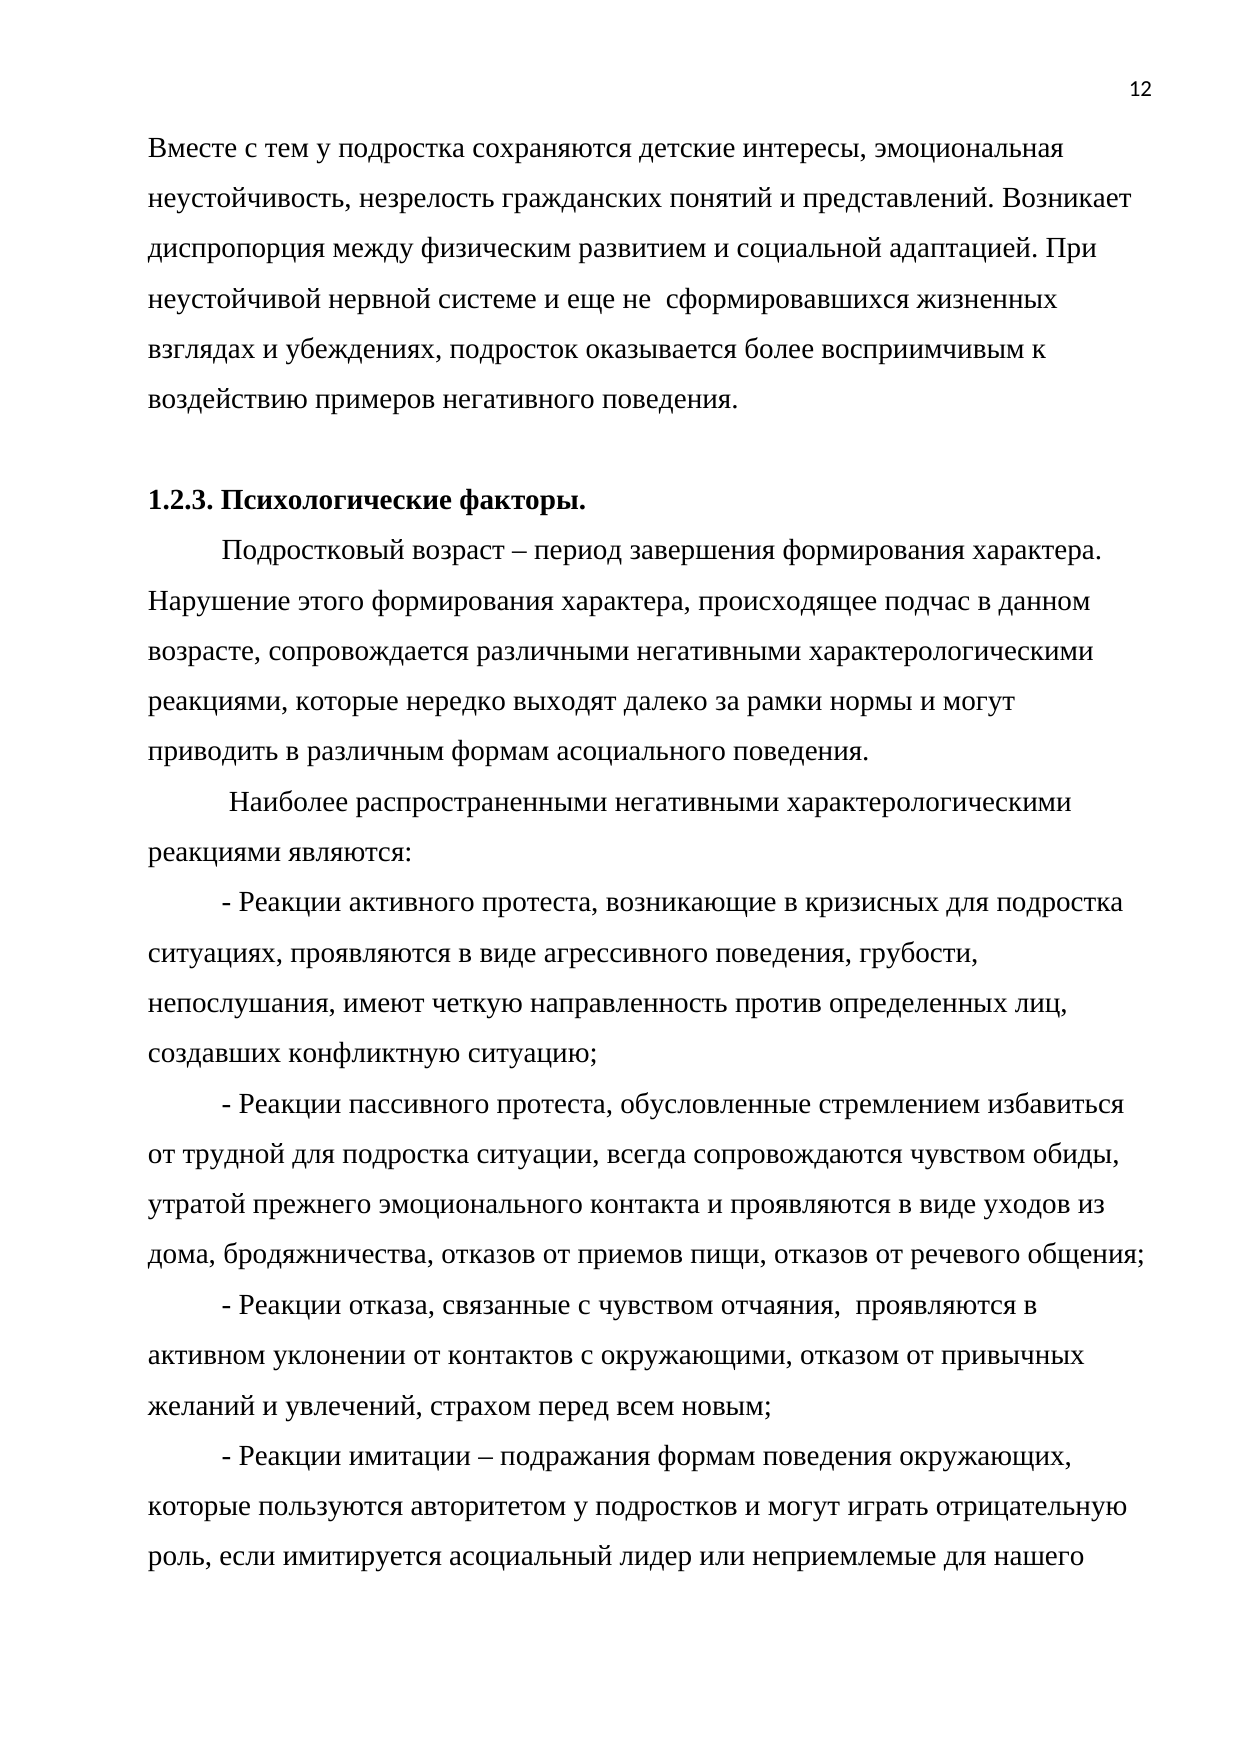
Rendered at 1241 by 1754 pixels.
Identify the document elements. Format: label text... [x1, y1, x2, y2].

text Наиболее распространенными негативными характерологическими реакциями являются: [148, 784, 1152, 868]
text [148, 130, 1152, 415]
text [148, 1438, 1152, 1572]
text - Реакции активного протеста, возникающие в кризисных для подростка ситуациях, проявляются в виде агрессивного поведения, грубости, непослушания, имеют четкую направленность против определенных лиц, создавших конфликтную ситуацию; [148, 884, 1152, 1069]
text 1.2.3. Психологические факторы. [148, 482, 1152, 516]
text Подростковый возраст – период завершения формирования характера. Нарушение этого формирования характера, происходящее подчас в данном возрасте, сопровождается различными негативными характерологическими реакциями, которые нередко выходят далеко за рамки нормы и могут приводить в различным формам асоциального поведения. [148, 532, 1152, 767]
text - Реакции отказа, связанные с чувством отчаяния, проявляются в активном уклонении от контактов с окружающими, отказом от привычных желаний и увлечений, страхом перед всем новым; [148, 1287, 1152, 1421]
text - Реакции пассивного протеста, обусловленные стремлением избавиться от трудной для подростка ситуации, всегда сопровождаются чувством обиды, утратой прежнего эмоционального контакта и проявляются в виде уходов из дома, бродяжничества, отказов от приемов пищи, отказов от речевого общения; [148, 1086, 1152, 1270]
